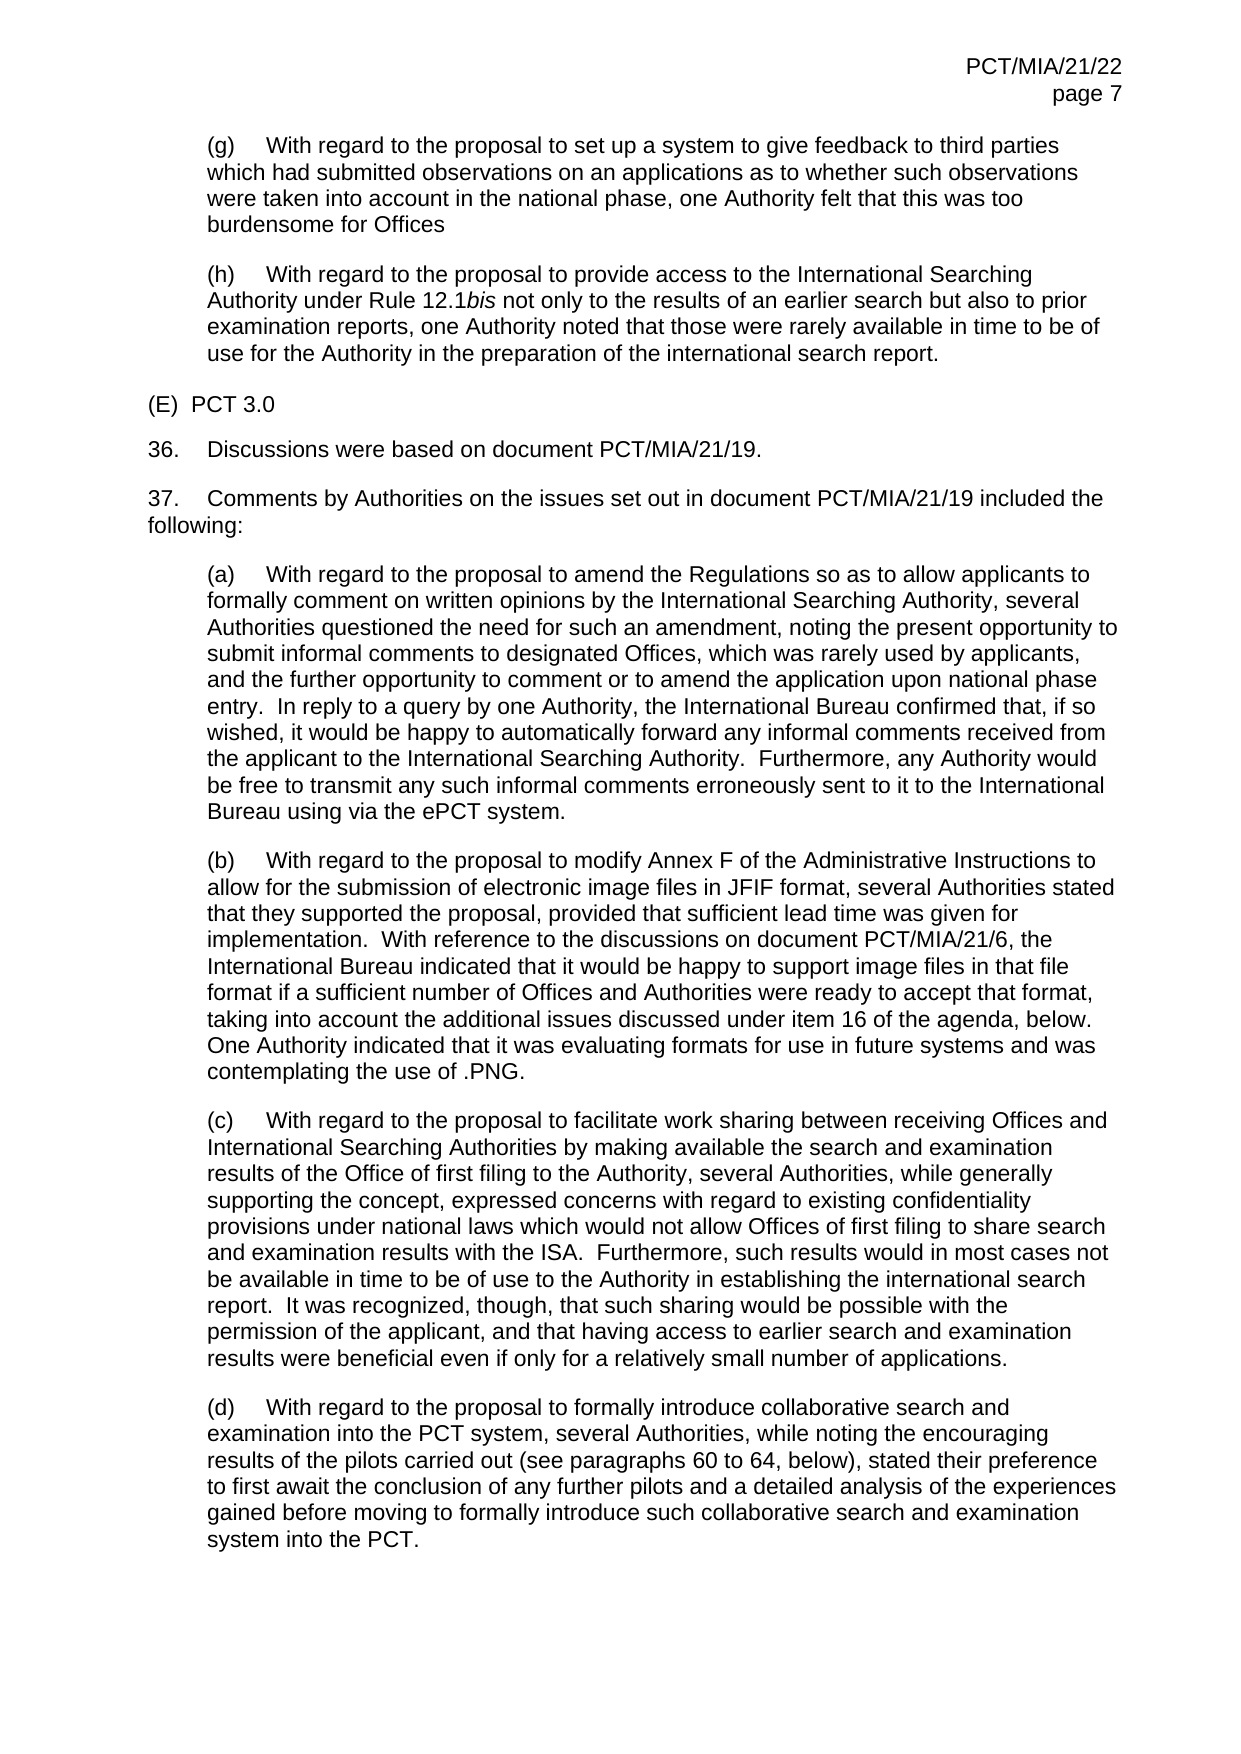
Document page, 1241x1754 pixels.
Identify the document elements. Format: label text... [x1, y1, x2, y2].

text Comments by Authorities on the issues set out in document PCT/MIA/21/19 included the following: [148, 485, 1122, 538]
list With regard to the proposal to formally introduce collaborative search and examination into the PCT system, several Authorities, while noting the encouraging results of the pilots carried out (see paragraphs 60 to 64, below), stated their preference to first await the conclusion of any further pilots and a detailed analysis of the experiences gained before moving to formally introduce such collaborative search and examination system into the PCT. [207, 1394, 1122, 1552]
subtitle (e) PCT 3.0 [148, 391, 1122, 417]
text Discussions were based on document PCT/MIA/21/19. [148, 436, 1122, 462]
list With regard to the proposal to facilitate work sharing between receiving Offices and International Searching Authorities by making available the search and examination results of the Office of first filing to the Authority, several Authorities, while generally supporting the concept, expressed concerns with regard to existing confidentiality provisions under national laws which would not allow Offices of first filing to share search and examination results with the ISA. Furthermore, such results would in most cases not be available in time to be of use to the Authority in establishing the international search report. It was recognized, though, that such sharing would be possible with the permission of the applicant, and that having access to earlier search and examination results were beneficial even if only for a relatively small number of applications. [207, 1107, 1122, 1371]
list With regard to the proposal to modify Annex F of the Administrative Instructions to allow for the submission of electronic image files in JFIF format, several Authorities stated that they supported the proposal, provided that sufficient lead time was given for implementation. With reference to the discussions on document PCT/MIA/21/6, the International Bureau indicated that it would be happy to support image files in that file format if a sufficient number of Offices and Authorities were ready to accept that format, taking into account the additional issues discussed under item 16 of the agenda, below. One Authority indicated that it was evaluating formats for use in future systems and was contemplating the use of .PNG. [207, 847, 1122, 1084]
list With regard to the proposal to amend the Regulations so as to allow applicants to formally comment on written opinions by the International Searching Authority, several Authorities questioned the need for such an amendment, noting the present opportunity to submit informal comments to designated Offices, which was rarely used by applicants, and the further opportunity to comment or to amend the application upon national phase entry. In reply to a query by one Authority, the International Bureau confirmed that, if so wished, it would be happy to automatically forward any informal comments received from the applicant to the International Searching Authority. Furthermore, any Authority would be free to transmit any such informal comments erroneously sent to it to the International Bureau using via the ePCT system. [207, 561, 1122, 824]
list With regard to the proposal to set up a system to give feedback to third parties which had submitted observations on an applications as to whether such observations were taken into account in the national phase, one Authority felt that this was too burdensome for Offices [207, 132, 1122, 238]
list With regard to the proposal to provide access to the International Searching Authority under Rule 12.1bis not only to the results of an earlier search but also to prior examination reports, one Authority noted that those were rarely available in time to be of use for the Authority in the preparation of the international search report. [207, 261, 1122, 366]
